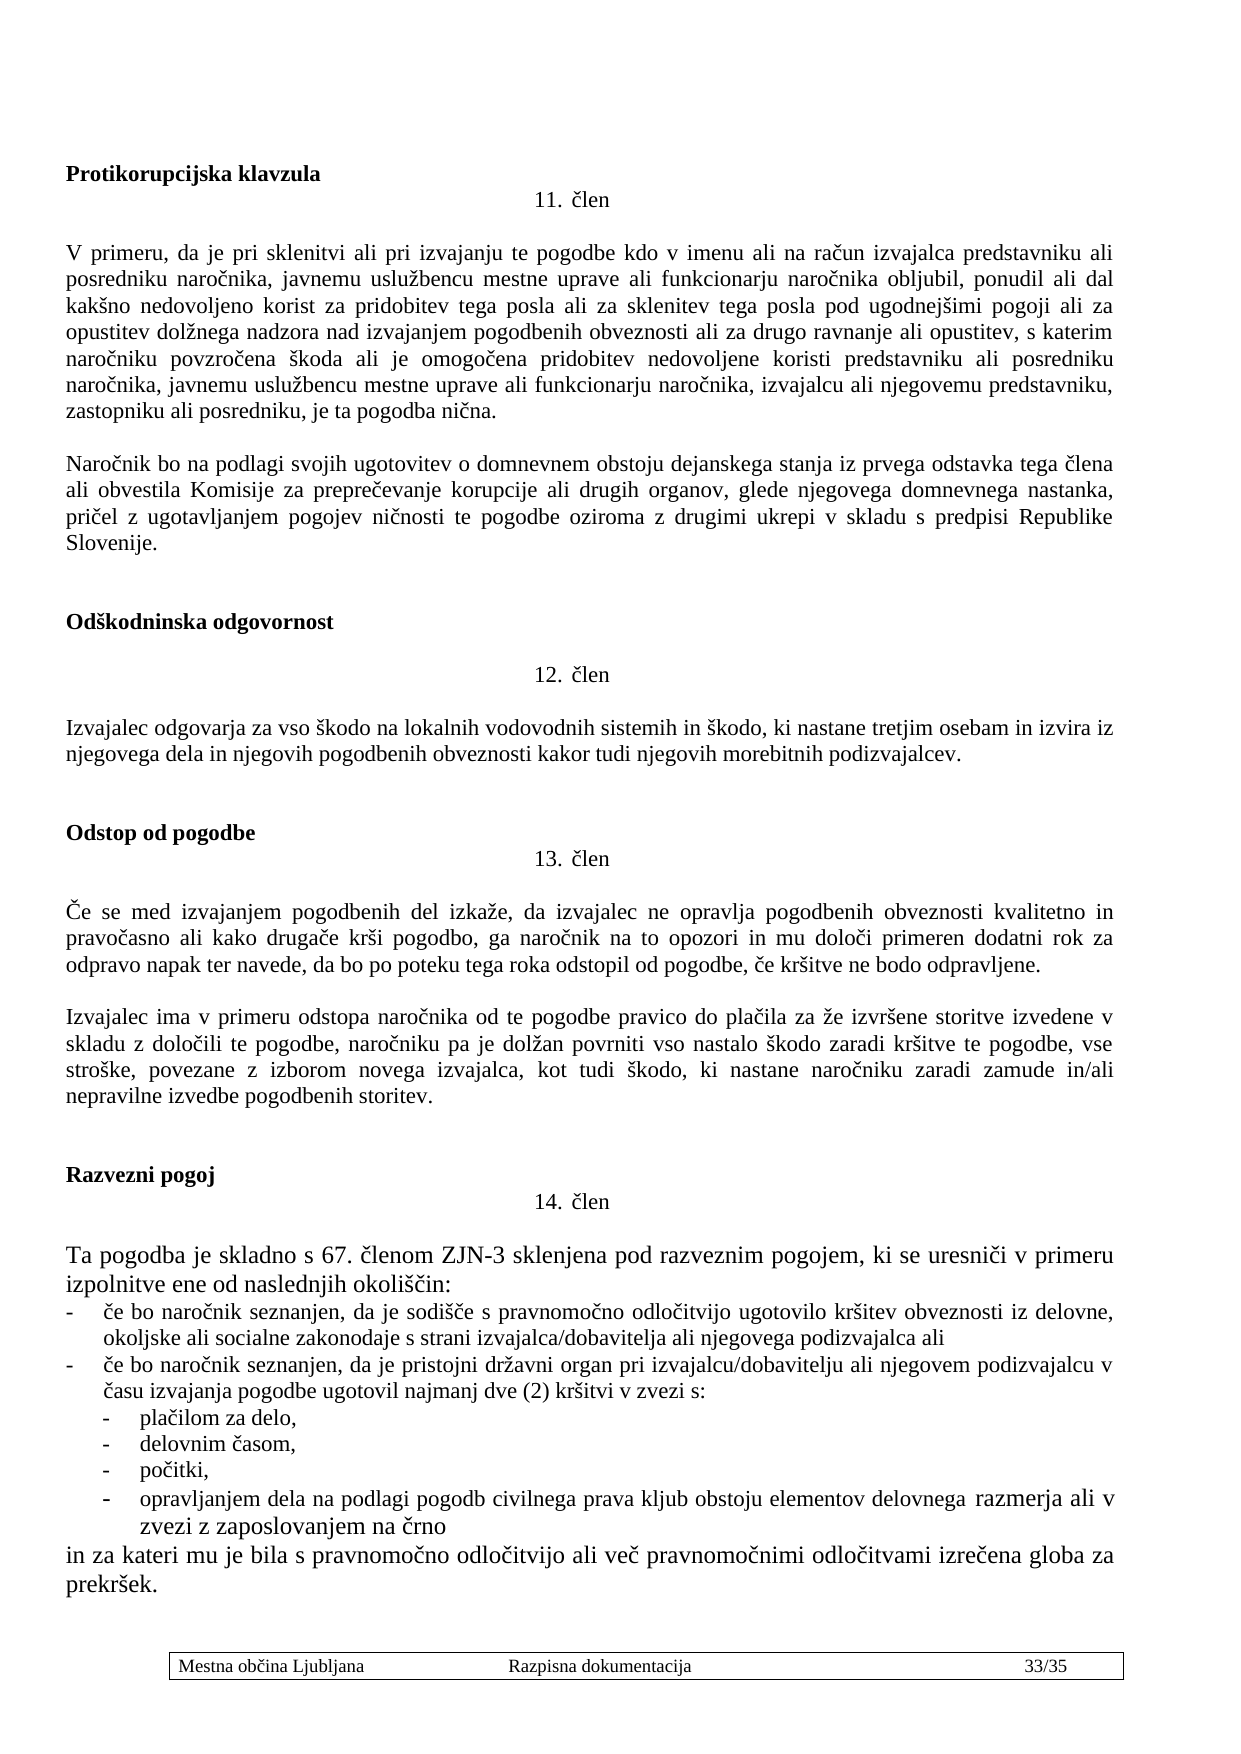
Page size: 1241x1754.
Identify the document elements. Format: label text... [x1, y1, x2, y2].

text Ta pogodba je skladno s 67. členom ZJN-3 sklenjena pod razveznim pogojem, ki se uresniči v primeru izpolnitve ene od naslednjih okoliščin: [66, 1241, 1115, 1298]
text V primeru, da je pri sklenitvi ali pri izvajanju te pogodbe kdo v imenu ali na račun izvajalca predstavniku ali posredniku naročnika, javnemu uslužbencu mestne uprave ali funkcionarju naročnika obljubil, ponudil ali dal kakšno nedovoljeno korist za pridobitev tega posla ali za sklenitev tega posla pod ugodnejšimi pogoji ali za opustitev dolžnega nadzora nad izvajanjem pogodbenih obveznosti ali za drugo ravnanje ali opustitev, s katerim naročniku povzročena škoda ali je omogočena pridobitev nedovoljene koristi predstavniku ali posredniku naročnika, javnemu uslužbencu mestne uprave ali funkcionarju naročnika, izvajalcu ali njegovemu predstavniku, zastopniku ali posredniku, je ta pogodba nična. [66, 239, 1115, 424]
text Protikorupcijska klavzula [66, 160, 1115, 186]
text Izvajalec odgovarja za vso škodo na lokalnih vodovodnih sistemih in škodo, ki nastane tretjim osebam in izvira iz njegovega dela in njegovih pogodbenih obveznosti kakor tudi njegovih morebitnih podizvajalcev. [66, 713, 1115, 766]
list delovnim časom, [102, 1430, 1115, 1456]
text Odstop od pogodbe [66, 819, 1115, 845]
text Odškodninska odgovornost [66, 608, 1115, 634]
text Izvajalec ima v primeru odstopa naročnika od te pogodbe pravico do plačila za že izvršene storitve izvedene v skladu z določili te pogodbe, naročniku pa je dolžan povrniti vso nastalo škodo zaradi kršitve te pogodbe, vse stroške, povezane z izborom novega izvajalca, kot tudi škodo, ki nastane naročniku zaradi zamude in/ali nepravilne izvedbe pogodbenih storitev. [66, 1003, 1115, 1109]
list člen [28, 1188, 1115, 1214]
text Naročnik bo na podlagi svojih ugotovitev o domnevnem obstoju dejanskega stanja iz prvega odstavka tega člena ali obvestila Komisije za preprečevanje korupcije ali drugih organov, glede njegovega domnevnega nastanka, pričel z ugotavljanjem pogojev ničnosti te pogodbe oziroma z drugimi ukrepi v skladu s predpisi Republike Slovenije. [66, 450, 1115, 555]
text Če se med izvajanjem pogodbenih del izkaže, da izvajalec ne opravlja pogodbenih obveznosti kvalitetno in pravočasno ali kako drugače krši pogodbo, ga naročnik na to opozori in mu določi primeren dodatni rok za odpravo napak ter navede, da bo po poteku tega roka odstopil od pogodbe, če kršitve ne bodo odpravljene. [66, 898, 1115, 977]
text in za kateri mu je bila s pravnomočno odločitvijo ali več pravnomočnimi odločitvami izrečena globa za prekršek. [66, 1540, 1115, 1598]
list člen [28, 845, 1115, 872]
list počitki, [102, 1456, 1115, 1483]
list če bo naročnik seznanjen, da je sodišče s pravnomočno odločitvijo ugotovilo kršitev obveznosti iz delovne, okoljske ali socialne zakonodaje s strani izvajalca/dobavitelja ali njegovega podizvajalca ali [66, 1298, 1115, 1351]
list opravljanjem dela na podlagi pogodb civilnega prava kljub obstoju elementov delovnega razmerja ali v zvezi z zaposlovanjem na črno [102, 1483, 1115, 1540]
list plačilom za delo, [102, 1403, 1115, 1430]
text Razvezni pogoj [66, 1162, 1115, 1188]
list člen [28, 661, 1115, 687]
list člen [28, 186, 1115, 213]
list če bo naročnik seznanjen, da je pristojni državni organ pri izvajalcu/dobavitelju ali njegovem podizvajalcu v času izvajanja pogodbe ugotovil najmanj dve (2) kršitvi v zvezi s: [66, 1351, 1115, 1403]
